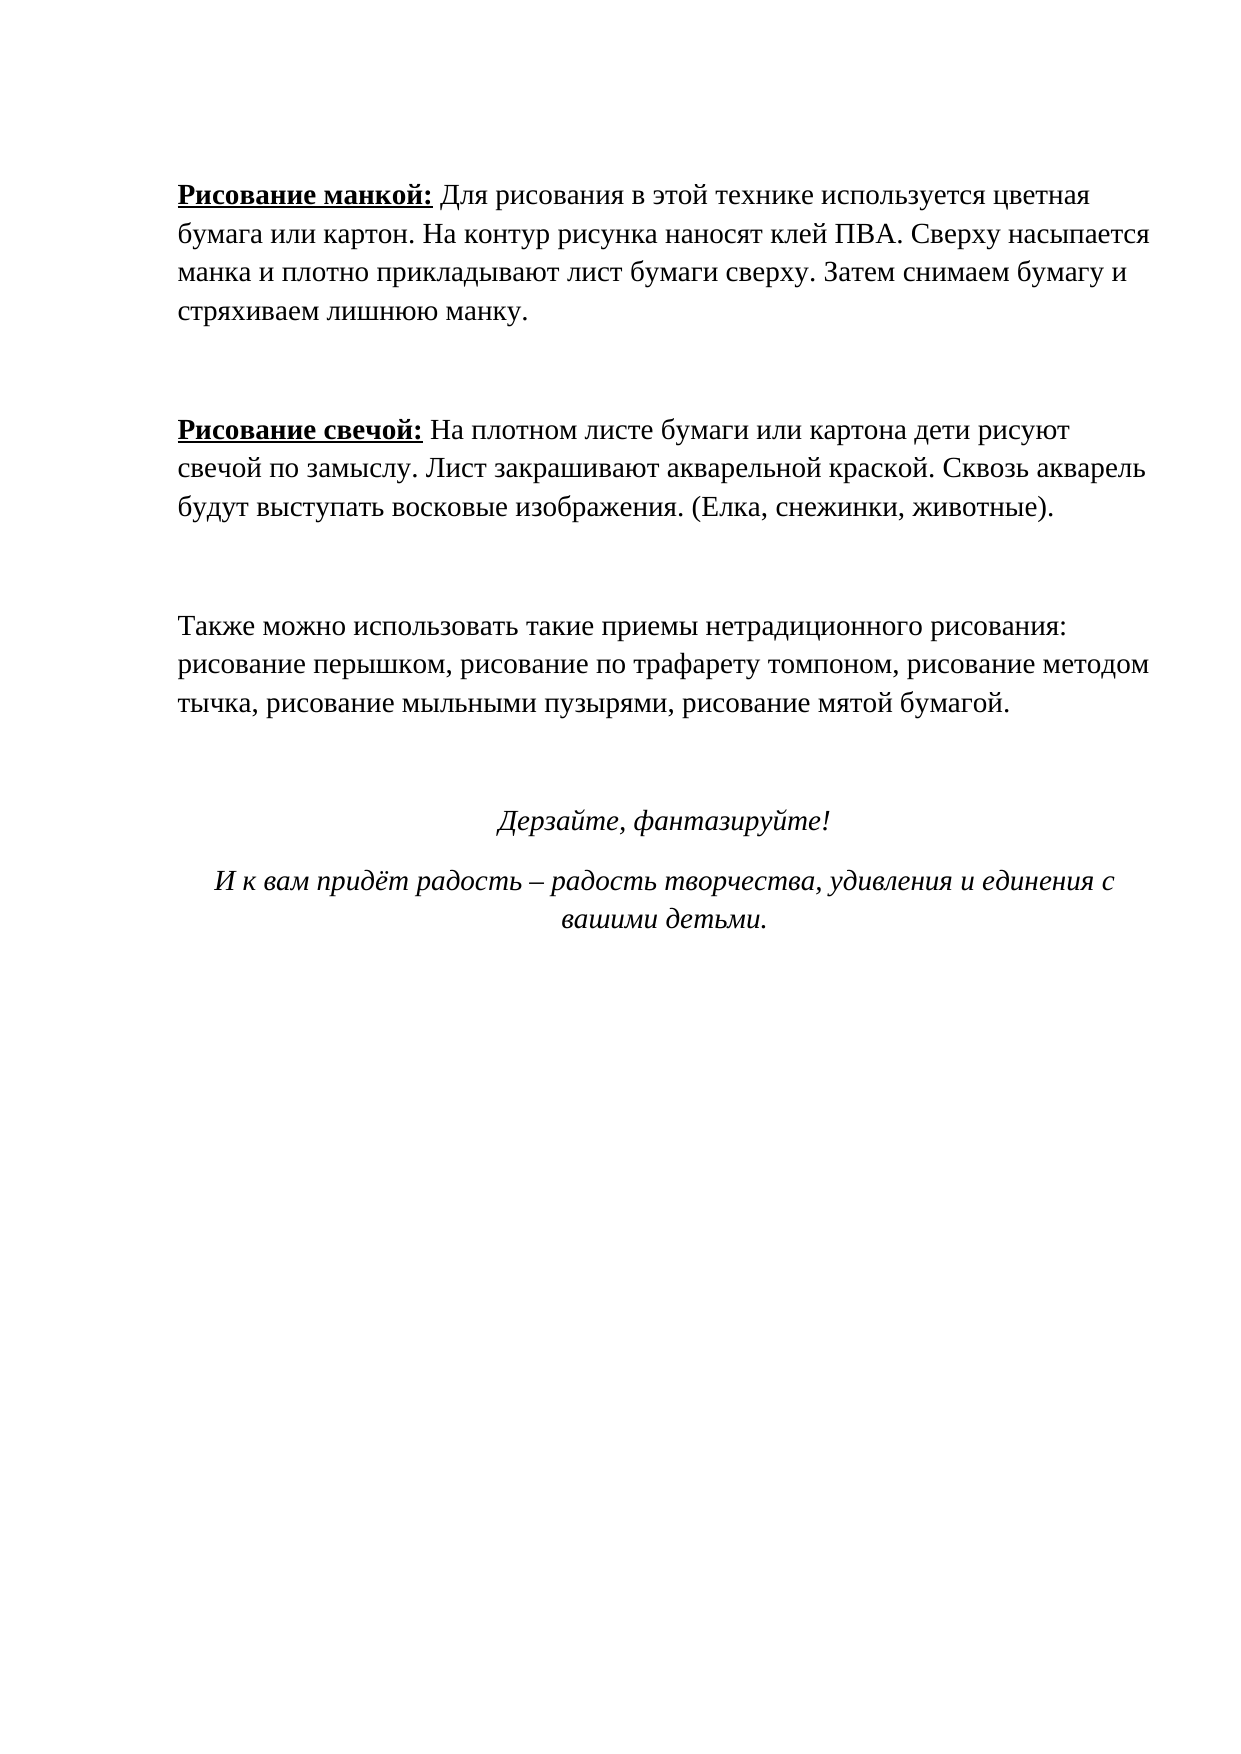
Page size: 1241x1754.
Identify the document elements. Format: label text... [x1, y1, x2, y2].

text Рисование манкой: Для рисования в этой технике используется цветная бумага или картон. На контур рисунка наносят клей ПВА. Сверху насыпается манка и плотно прикладывают лист бумаги сверху. Затем снимаем бумагу и стряхиваем лишнюю манку. [177, 177, 1152, 327]
text Рисование свечой: На плотном листе бумаги или картона дети рисуют свечой по замыслу. Лист закрашивают акварельной краской. Сквозь акварель будут выступать восковые изображения. (Елка, снежинки, животные). [177, 412, 1152, 522]
text Также можно использовать такие приемы нетрадиционного рисования: рисование перышком, рисование по трафарету томпоном, рисование методом тычка, рисование мыльными пузырями, рисование мятой бумагой. [177, 608, 1152, 718]
text И к вам придёт радость – радость творчества, удивления и единения с вашими детьми. [177, 863, 1152, 935]
text Дерзайте, фантазируйте! [177, 803, 1152, 837]
